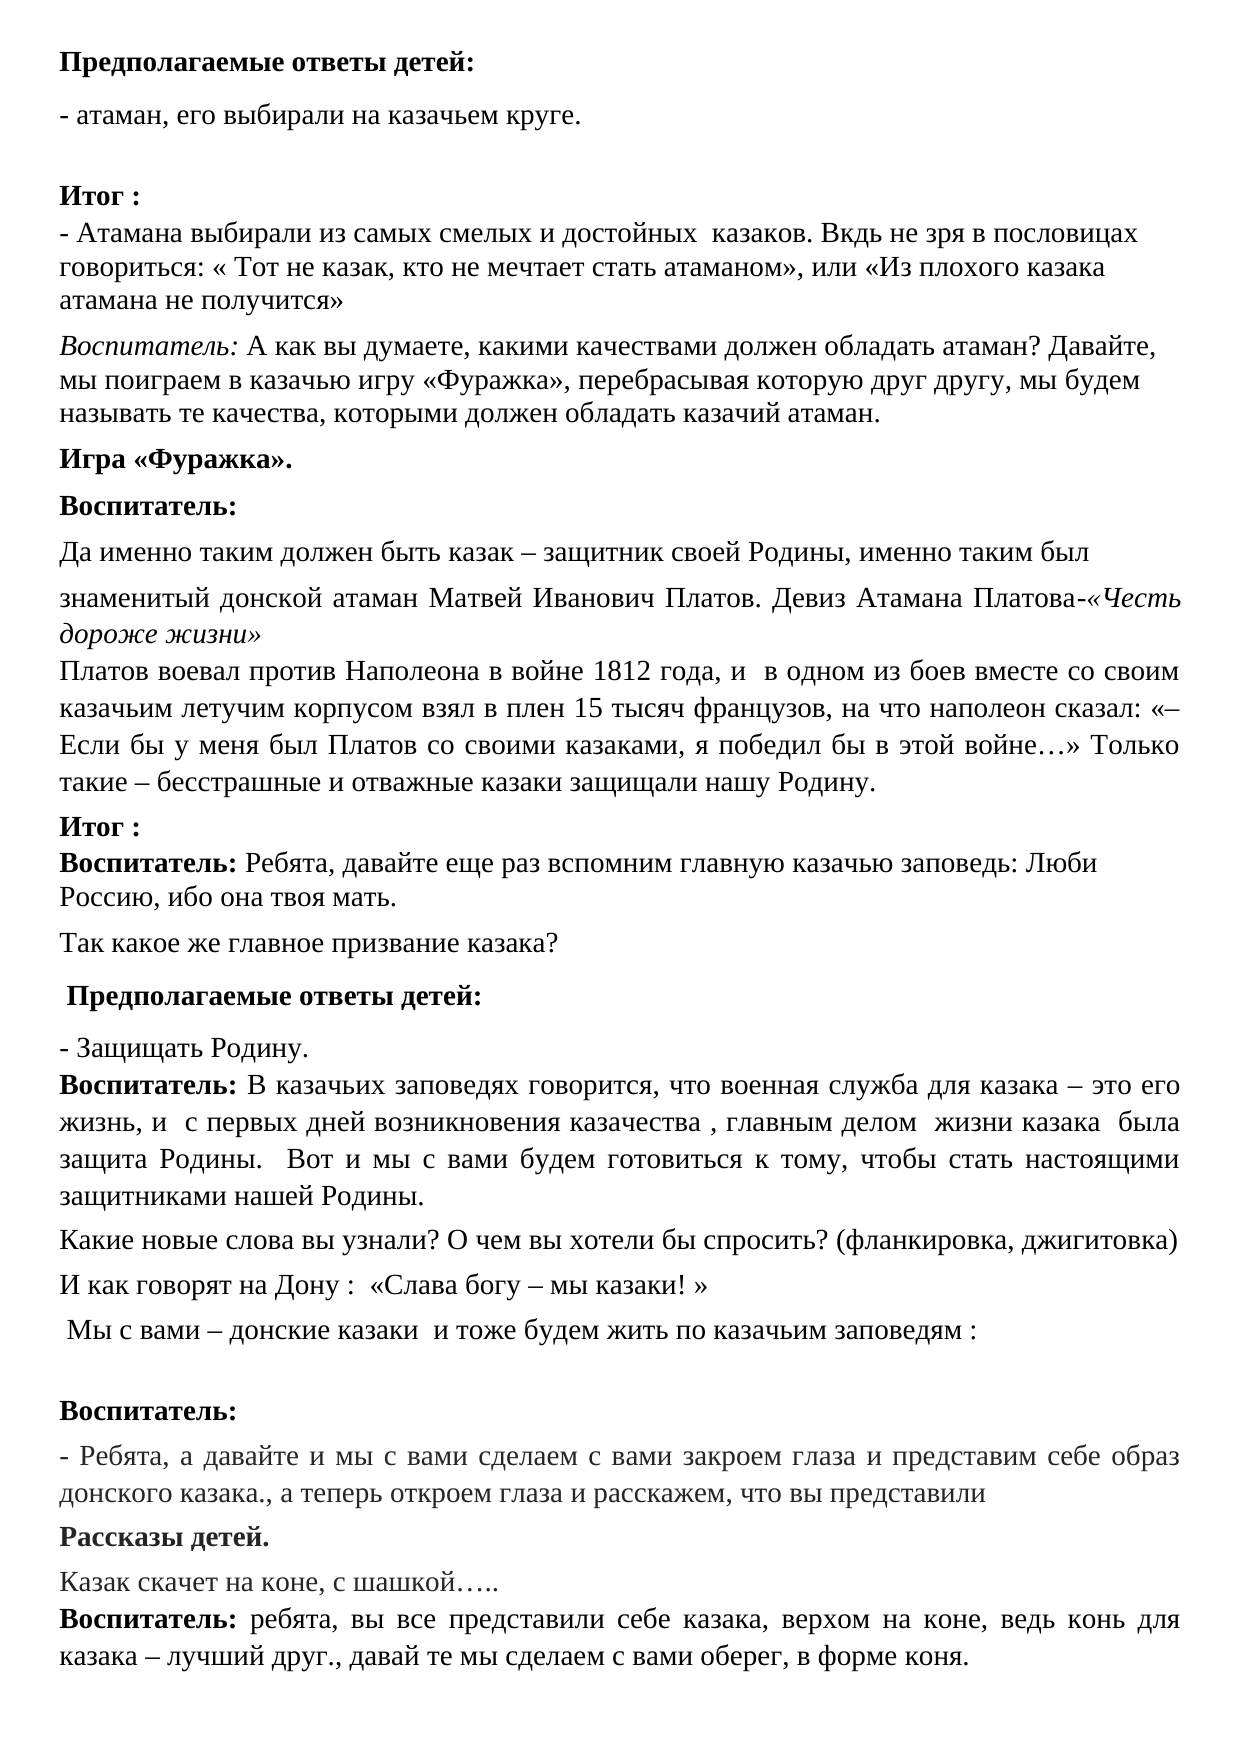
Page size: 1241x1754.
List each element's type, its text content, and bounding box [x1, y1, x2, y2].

text Так какое же главное призвание казака? [59, 925, 1181, 959]
text Воспитатель: Ребята, давайте еще раз вспомним главную казачью заповедь: Люби Россию, ибо она твоя мать. [59, 846, 1181, 913]
text Да именно таким должен быть казак – защитник своей Родины, именно таким был [59, 534, 1181, 567]
text Предполагаемые ответы детей: [59, 978, 1181, 1011]
text - Атамана выбирали из самых смелых и достойных казаков. Вкдь не зря в пословицах говориться: « Тот не казак, кто не мечтает стать атаманом», или «Из плохого казака атамана не получится» [59, 215, 1181, 316]
text Казак скачет на коне, с шашкой….. [59, 1564, 1181, 1598]
text И как говорят на Дону : «Слава богу – мы казаки! » [59, 1267, 1181, 1301]
text Воспитатель: В казачьих заповедях говорится, что военная служба для казака – это его жизнь, и с первых дней возникновения казачества , главным делом жизни казака была защита Родины. Вот и мы с вами будем готовиться к тому, чтобы стать настоящими защитниками нашей Родины. [59, 1067, 1181, 1211]
text - атаман, его выбирали на казачьем круге. [59, 97, 1181, 130]
text - Ребята, а давайте и мы с вами сделаем с вами закроем глаза и представим себе образ донского казака., а теперь откроем глаза и расскажем, что вы представили [59, 1438, 1181, 1508]
text Рассказы детей. [59, 1519, 1181, 1553]
text Предполагаемые ответы детей: [59, 44, 1181, 78]
text - Защищать Родину. [59, 1030, 1181, 1064]
text Воспитатель: ребята, вы все представили себе казака, верхом на коне, ведь конь для казака – лучший друг., давай те мы сделаем с вами оберег, в форме коня. [59, 1601, 1181, 1672]
text Итог : [59, 809, 1181, 842]
text Воспитатель: [59, 488, 1181, 521]
text Платов воевал против Наполеона в войне 1812 года, и в одном из боев вместе со своим казачьим летучим корпусом взял в плен 15 тысяч французов, на что наполеон сказал: «– Если бы у меня был Платов со своими казаками, я победил бы в этой войне…» Только такие – бесстрашные и отважные казаки защищали нашу Родину. [59, 653, 1181, 798]
text Какие новые слова вы узнали? О чем вы хотели бы спросить? (фланкировка, джигитовка) [59, 1222, 1181, 1256]
text Игра «Фуражка». [59, 442, 1181, 475]
text Мы с вами – донские казаки и тоже будем жить по казачьим заповедям : [59, 1312, 1181, 1345]
text Воспитатель: [59, 1393, 1181, 1427]
text знаменитый донской атаман Матвей Иванович Платов. Девиз Атамана Платова-«Честь дороже жизни» [59, 580, 1181, 650]
text Итог : [59, 178, 1181, 212]
text Воспитатель: А как вы думаете, какими качествами должен обладать атаман? Давайте, мы поиграем в казачью игру «Фуражка», перебрасывая которую друг другу, мы будем называть те качества, которыми должен обладать казачий атаман. [59, 328, 1181, 429]
